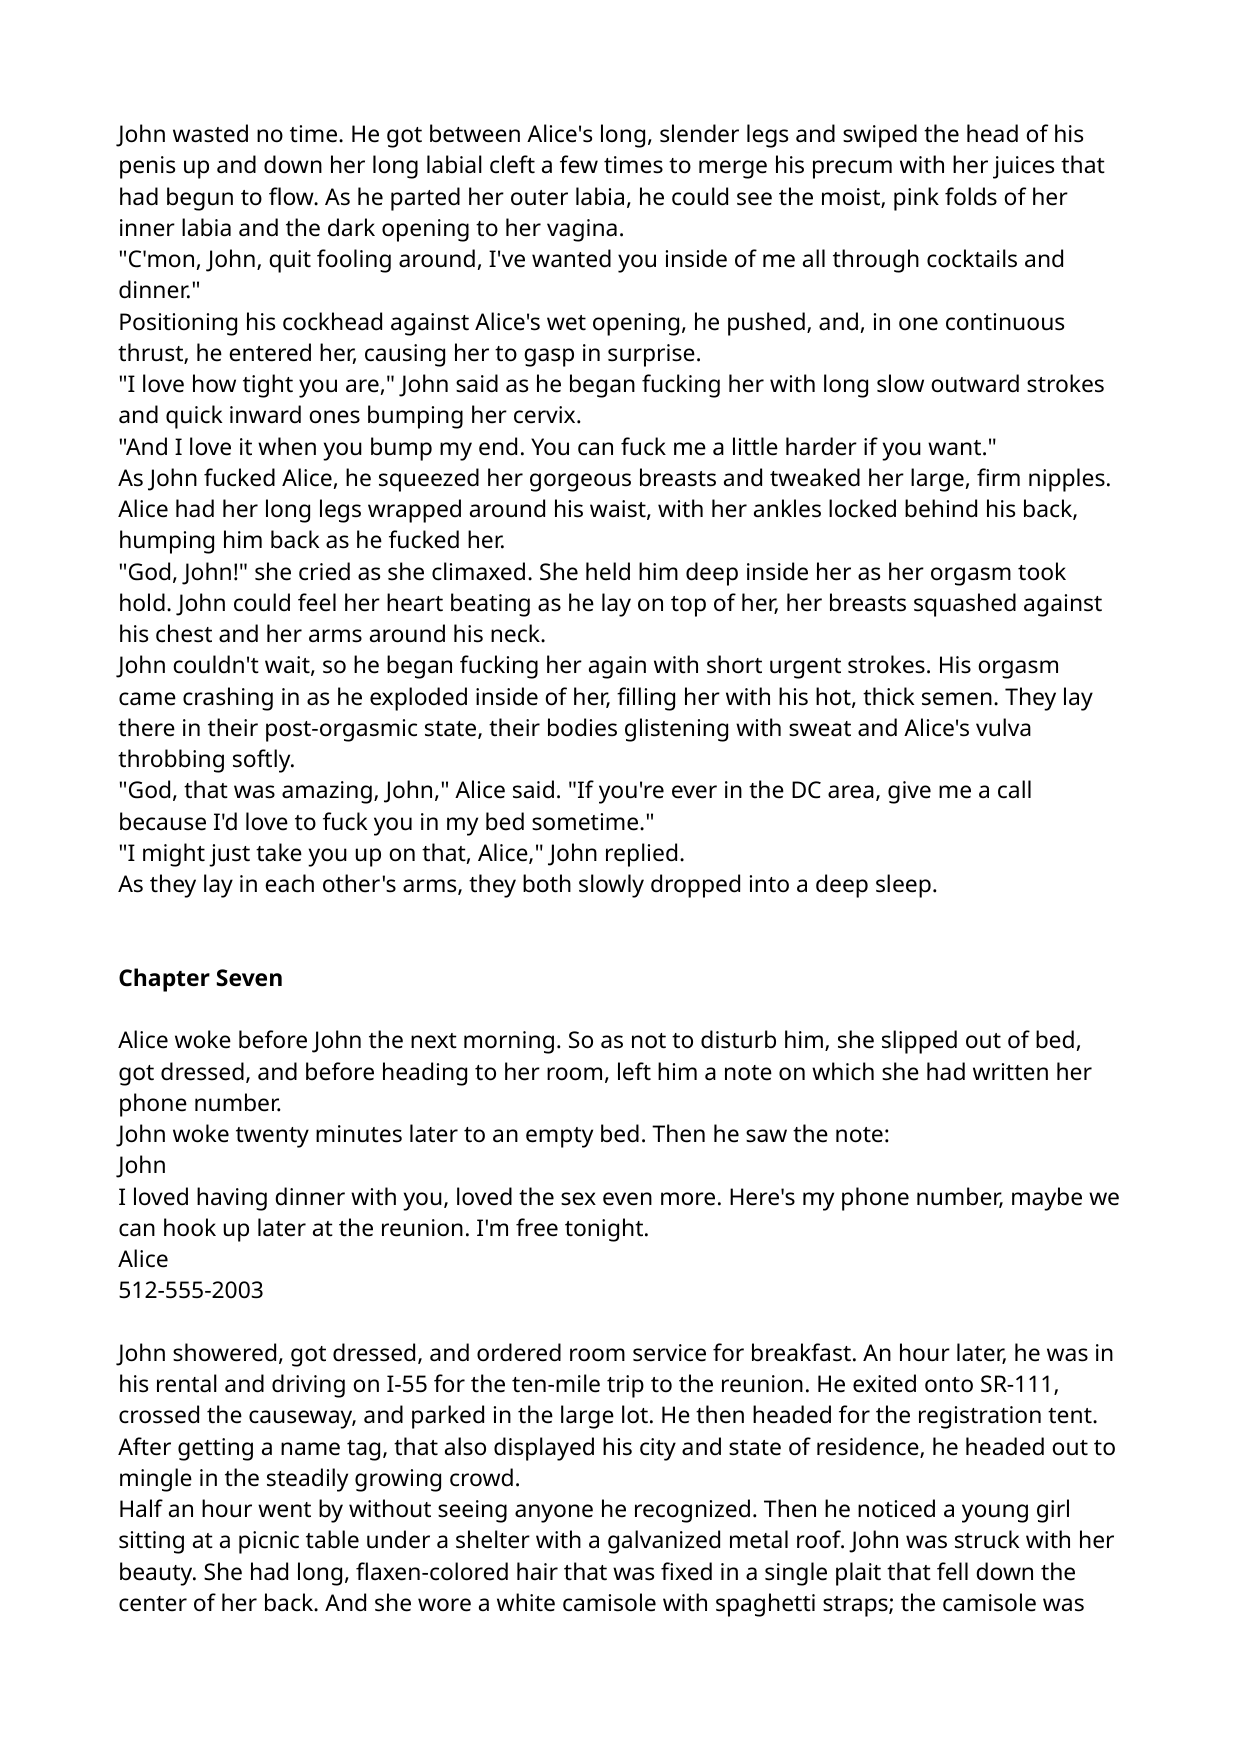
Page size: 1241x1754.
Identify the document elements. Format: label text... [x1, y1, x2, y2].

text Positioning his cockhead against Alice's wet opening, he pushed, and, in one continuous thrust, he entered her, causing her to gasp in surprise. [118, 306, 1122, 368]
text John couldn't wait, so he began fucking her again with short urgent strokes. His orgasm came crashing in as he exploded inside of her, filling her with his hot, thick semen. They lay there in their post-orgasmic state, their bodies glistening with sweat and Alice's vulva throbbing softly. [118, 649, 1122, 774]
text As John fucked Alice, he squeezed her gorgeous breasts and tweaked her large, firm nipples. Alice had her long legs wrapped around his waist, with her ankles locked behind his back, humping him back as he fucked her. [118, 462, 1122, 556]
text "C'mon, John, quit fooling around, I've wanted you inside of me all through cocktails and dinner." [118, 243, 1122, 306]
text John I loved having dinner with you, loved the sex even more. Here's my phone number, maybe we can hook up later at the reunion. I'm free tonight. Alice [118, 1149, 1122, 1274]
text 512-555-2003 [118, 1274, 1122, 1306]
text "God, that was amazing, John," Alice said. "If you're ever in the DC area, give me a call because I'd love to fuck you in my bed sometime." [118, 774, 1122, 837]
text John wasted no time. He got between Alice's long, slender legs and swiped the head of his penis up and down her long labial cleft a few times to merge his precum with her juices that had begun to flow. As he parted her outer labia, he could see the moist, pink folds of her inner labia and the dark opening to her vagina. [118, 118, 1122, 243]
text "I love how tight you are," John said as he began fucking her with long slow outward strokes and quick inward ones bumping her cervix. [118, 368, 1122, 431]
text "And I love it when you bump my end. You can fuck me a little harder if you want." [118, 431, 1122, 462]
text John woke twenty minutes later to an empty bed. Then he saw the note: [118, 1118, 1122, 1149]
text John showered, got dressed, and ordered room service for breakfast. An hour later, he was in his rental and driving on I-55 for the ten-mile trip to the reunion. He exited onto SR-111, crossed the causeway, and parked in the large lot. He then headed for the registration tent. After getting a name tag, that also displayed his city and state of residence, he headed out to mingle in the steadily growing crowd. [118, 1337, 1122, 1493]
text Alice woke before John the next morning. So as not to disturb him, she slipped out of bed, got dressed, and before heading to her room, left him a note on which she had written her phone number. [118, 1024, 1122, 1118]
text As they lay in each other's arms, they both slowly dropped into a deep sleep. [118, 868, 1122, 899]
text "I might just take you up on that, Alice," John replied. [118, 837, 1122, 868]
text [118, 1493, 1122, 1618]
text Chapter Seven [118, 962, 1122, 993]
text "God, John!" she cried as she climaxed. She held him deep inside her as her orgasm took hold. John could feel her heart beating as he lay on top of her, her breasts squashed against his chest and her arms around his neck. [118, 556, 1122, 649]
